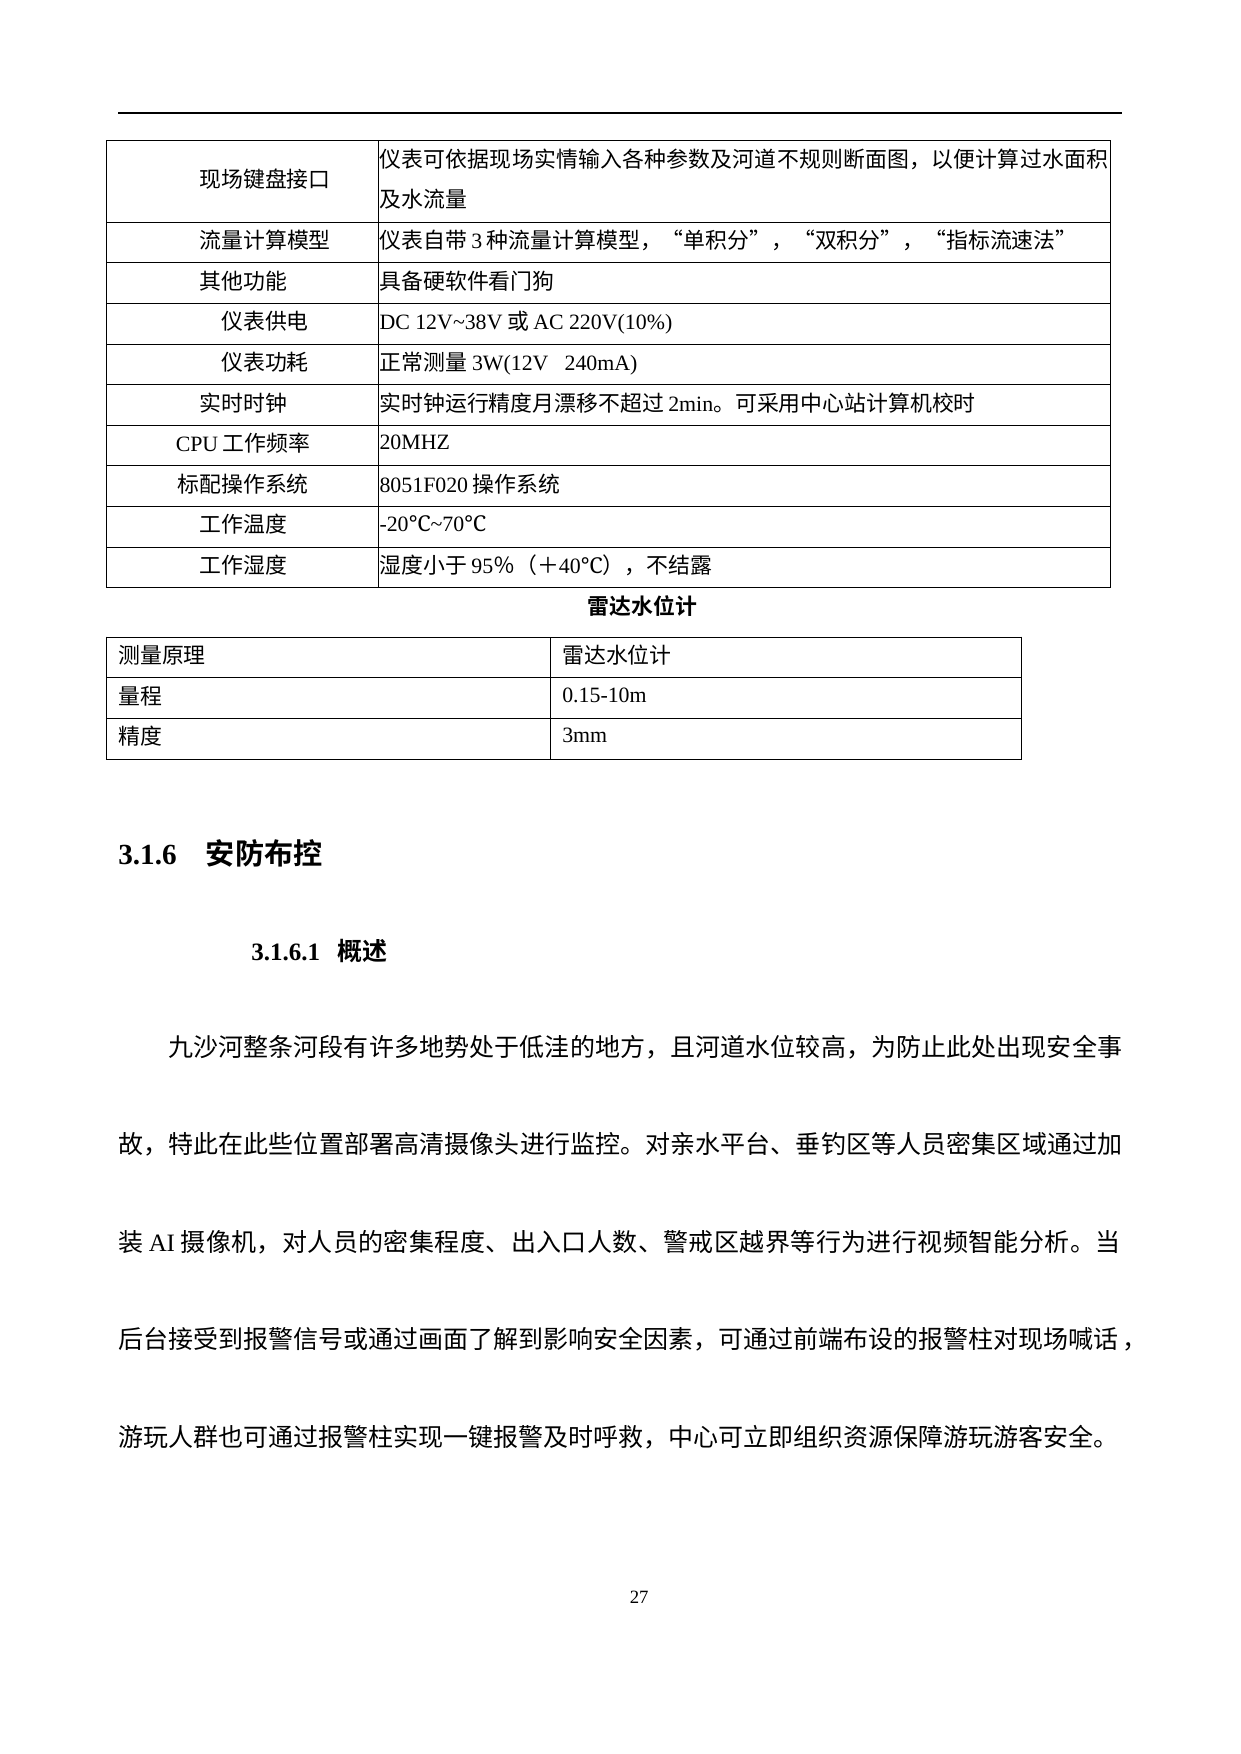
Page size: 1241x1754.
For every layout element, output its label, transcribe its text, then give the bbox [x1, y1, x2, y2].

table_cell 实时时钟 [107, 385, 378, 425]
table_cell -20℃~70℃ [379, 507, 1110, 547]
table_cell DC 12V~38V或AC 220V(10%) [379, 304, 1110, 343]
table_cell 仪表功耗 [107, 345, 378, 384]
table_cell CPU工作频率 [107, 426, 378, 465]
table_cell 仪表供电 [107, 304, 378, 343]
table_cell 具备硬软件看门狗 [379, 263, 1110, 303]
text 雷达水位计 [118, 588, 1122, 621]
table_cell 工作湿度 [107, 548, 378, 587]
table_header 雷达水位计 [551, 638, 1021, 677]
table_cell 其他功能 [107, 263, 378, 303]
table_cell 现场键盘接口 [107, 141, 378, 222]
table_cell 标配操作系统 [107, 466, 378, 506]
table_cell 湿度小于95％（＋40℃），不结露 [379, 548, 1110, 587]
text 九沙河整条河段有许多地势处于低洼的地方，且河道水位较高，为防止此处出现安全事故，特此在此些位置部署高清摄像头进行监控。对亲水平台、垂钓区等人员密集区域通过加装AI摄像机，对人员的密集程度、出入口人数、警戒区越界等行为进行视频智能分析。当后台接受到报警信号或通过画面了解到影响安全因素，可通过前端布设的报警柱对现场喊话，游玩人群也可通过报警柱实现一键报警及时呼救，中心可立即组织资源保障游玩游客安全。 [118, 1013, 1122, 1468]
table_cell 量程 [107, 678, 550, 718]
table_cell 3mm [551, 719, 1021, 758]
table_cell 仪表可依据现场实情输入各种参数及河道不规则断面图，以便计算过水面积及水流量 [379, 141, 1110, 222]
table_header 测量原理 [107, 638, 550, 677]
table_cell 8051F020操作系统 [379, 466, 1110, 506]
table_cell 流量计算模型 [107, 223, 378, 262]
table_cell 正常测量 3W(12V 240mA) [379, 345, 1110, 384]
table_cell 0.15-10m [551, 678, 1021, 718]
table_cell 仪表自带3种流量计算模型，“单积分”，“双积分”，“指标流速法” [379, 223, 1110, 262]
table_cell 精度 [107, 719, 550, 758]
table_cell 实时钟运行精度月漂移不超过2min。可采用中心站计算机校时 [379, 385, 1110, 425]
table_cell 20MHZ [379, 426, 1110, 465]
table_cell 工作温度 [107, 507, 378, 547]
subtitle 安防布控 [118, 819, 1122, 884]
subtitle 概述 [251, 917, 1122, 982]
